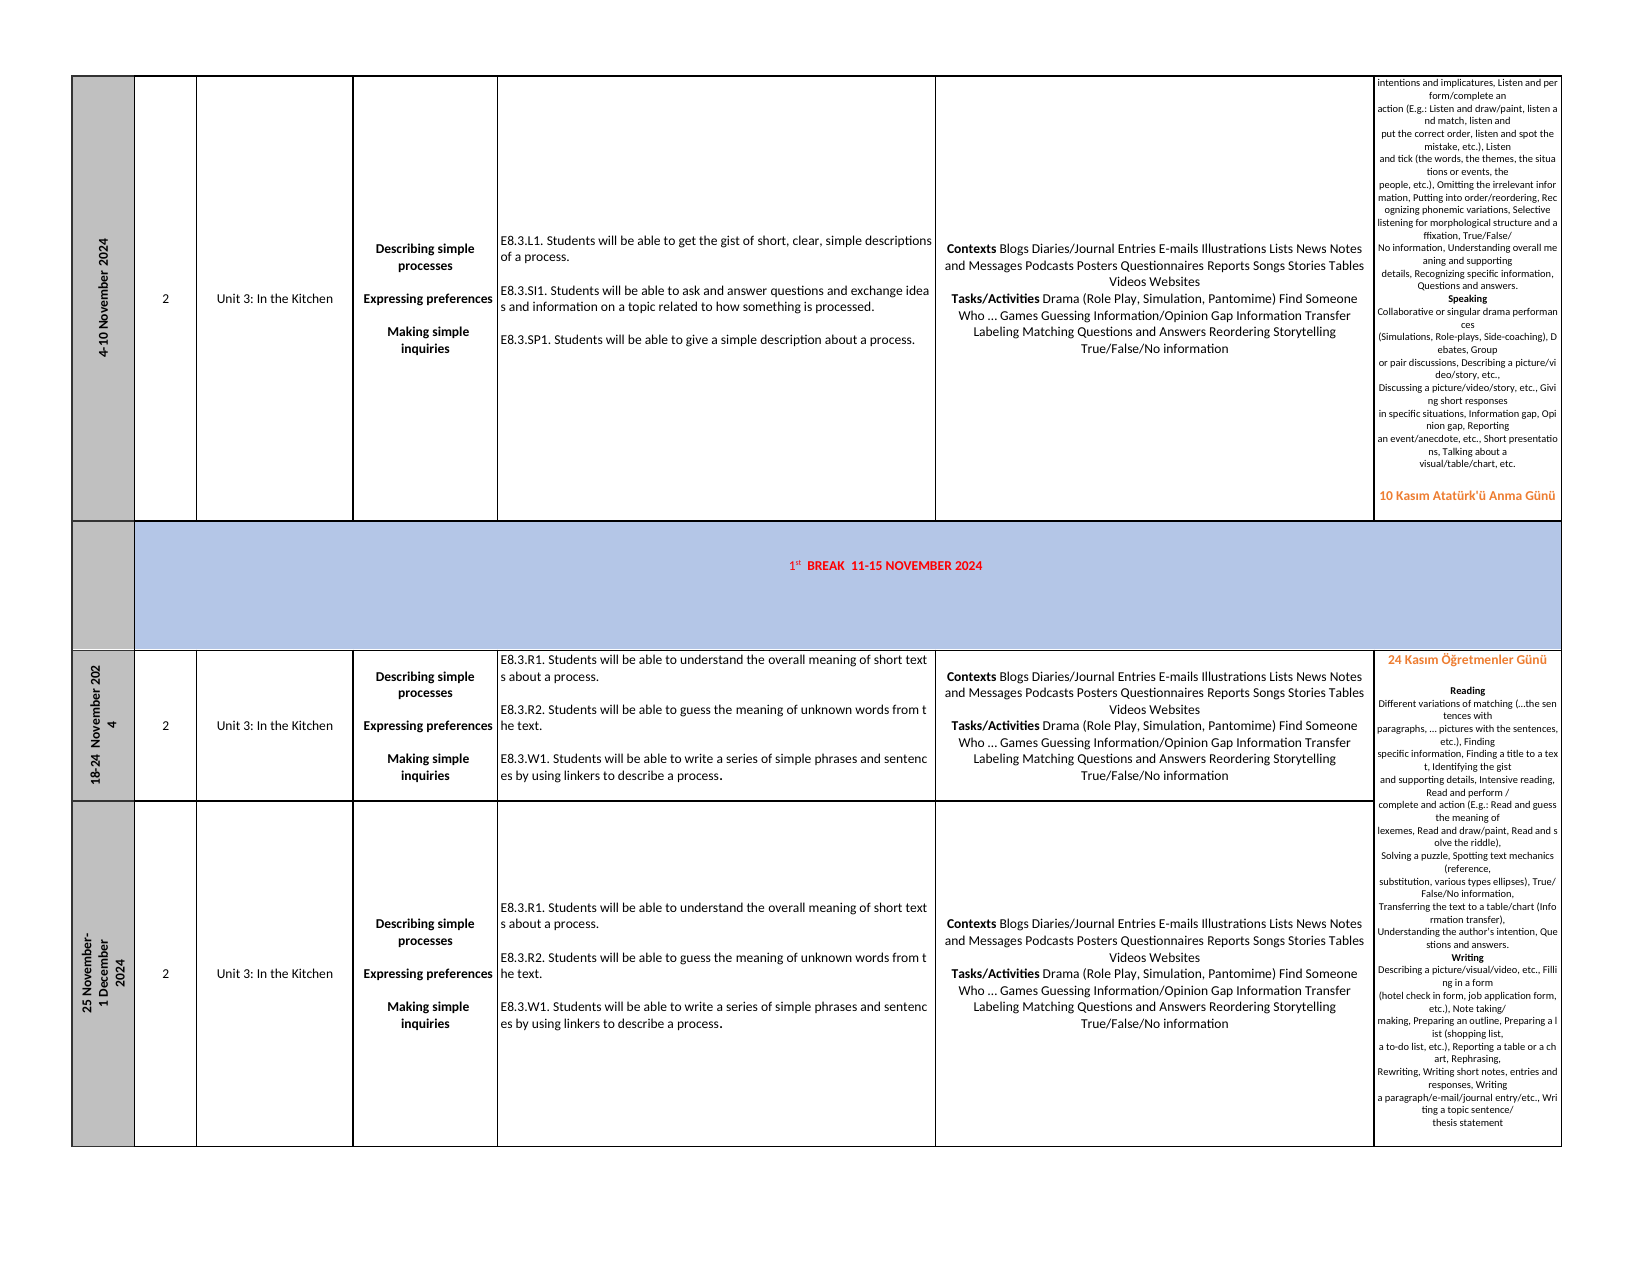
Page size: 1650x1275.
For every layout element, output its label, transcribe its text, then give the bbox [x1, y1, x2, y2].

table_cell 2 [135, 77, 196, 520]
table_cell [73, 522, 134, 649]
table_cell 18-24 November 2024 [73, 651, 134, 800]
table_cell E8.3.R1. Students will be able to understand the overall meaning of short texts about a process. E8.3.R2. Students will be able to guess the meaning of unknown words from the text. E8.3.W1. Students will be able to write a series of simple phrases and sentences by using linkers to describe a process. [498, 651, 935, 800]
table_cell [498, 77, 935, 520]
table_cell 4-10 November 2024 [73, 77, 134, 520]
table_cell 2 [135, 802, 196, 1146]
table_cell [354, 77, 497, 520]
table_cell Unit 3: In the Kitchen [197, 651, 352, 800]
table_cell 1st BREAK 11-15 NOVEMBER 2024 [135, 522, 1561, 649]
table_cell 25 November- 1 December 2024 [73, 802, 134, 1146]
table_cell E8.3.R1. Students will be able to understand the overall meaning of short texts about a process. E8.3.R2. Students will be able to guess the meaning of unknown words from the text. E8.3.W1. Students will be able to write a series of simple phrases and sentences by using linkers to describe a process. [498, 802, 935, 1146]
table_cell 24 Kasım Öğretmenler Günü Reading Different variations of matching (…the sentences with paragraphs, … pictures with the sentences, etc.), Finding specific information, Finding a title to a text, Identifying the gist and supporting details, Intensive reading, Read and perform / complete and action (E.g.: Read and guess the meaning of lexemes, Read and draw/paint, Read and solve the riddle), Solving a puzzle, Spotting text mechanics (reference, substitution, various types ellipses), True/False/No information, Transferring the text to a table/chart (Information transfer), Understanding the author’s intention, Questions and answers. Writing Describing a picture/visual/video, etc., Filling in a form (hotel check in form, job application form, etc.), Note taking/ making, Preparing an outline, Preparing a list (shopping list, a to-do list, etc.), Reporting a table or a chart, Rephrasing, Rewriting, Writing short notes, entries and responses, Writing a paragraph/e-mail/journal entry/etc., Writing a topic sentence/ thesis statement [1375, 651, 1561, 1146]
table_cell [197, 77, 352, 520]
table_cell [936, 802, 1373, 1146]
table_cell Describing simple processes Expressing preferences Making simple inquiries [354, 651, 497, 800]
table_cell Unit 3: In the Kitchen [197, 802, 352, 1146]
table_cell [936, 77, 1373, 520]
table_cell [1375, 77, 1561, 520]
table_cell 2 [135, 651, 196, 800]
table_cell Describing simple processes Expressing preferences Making simple inquiries [354, 802, 497, 1146]
